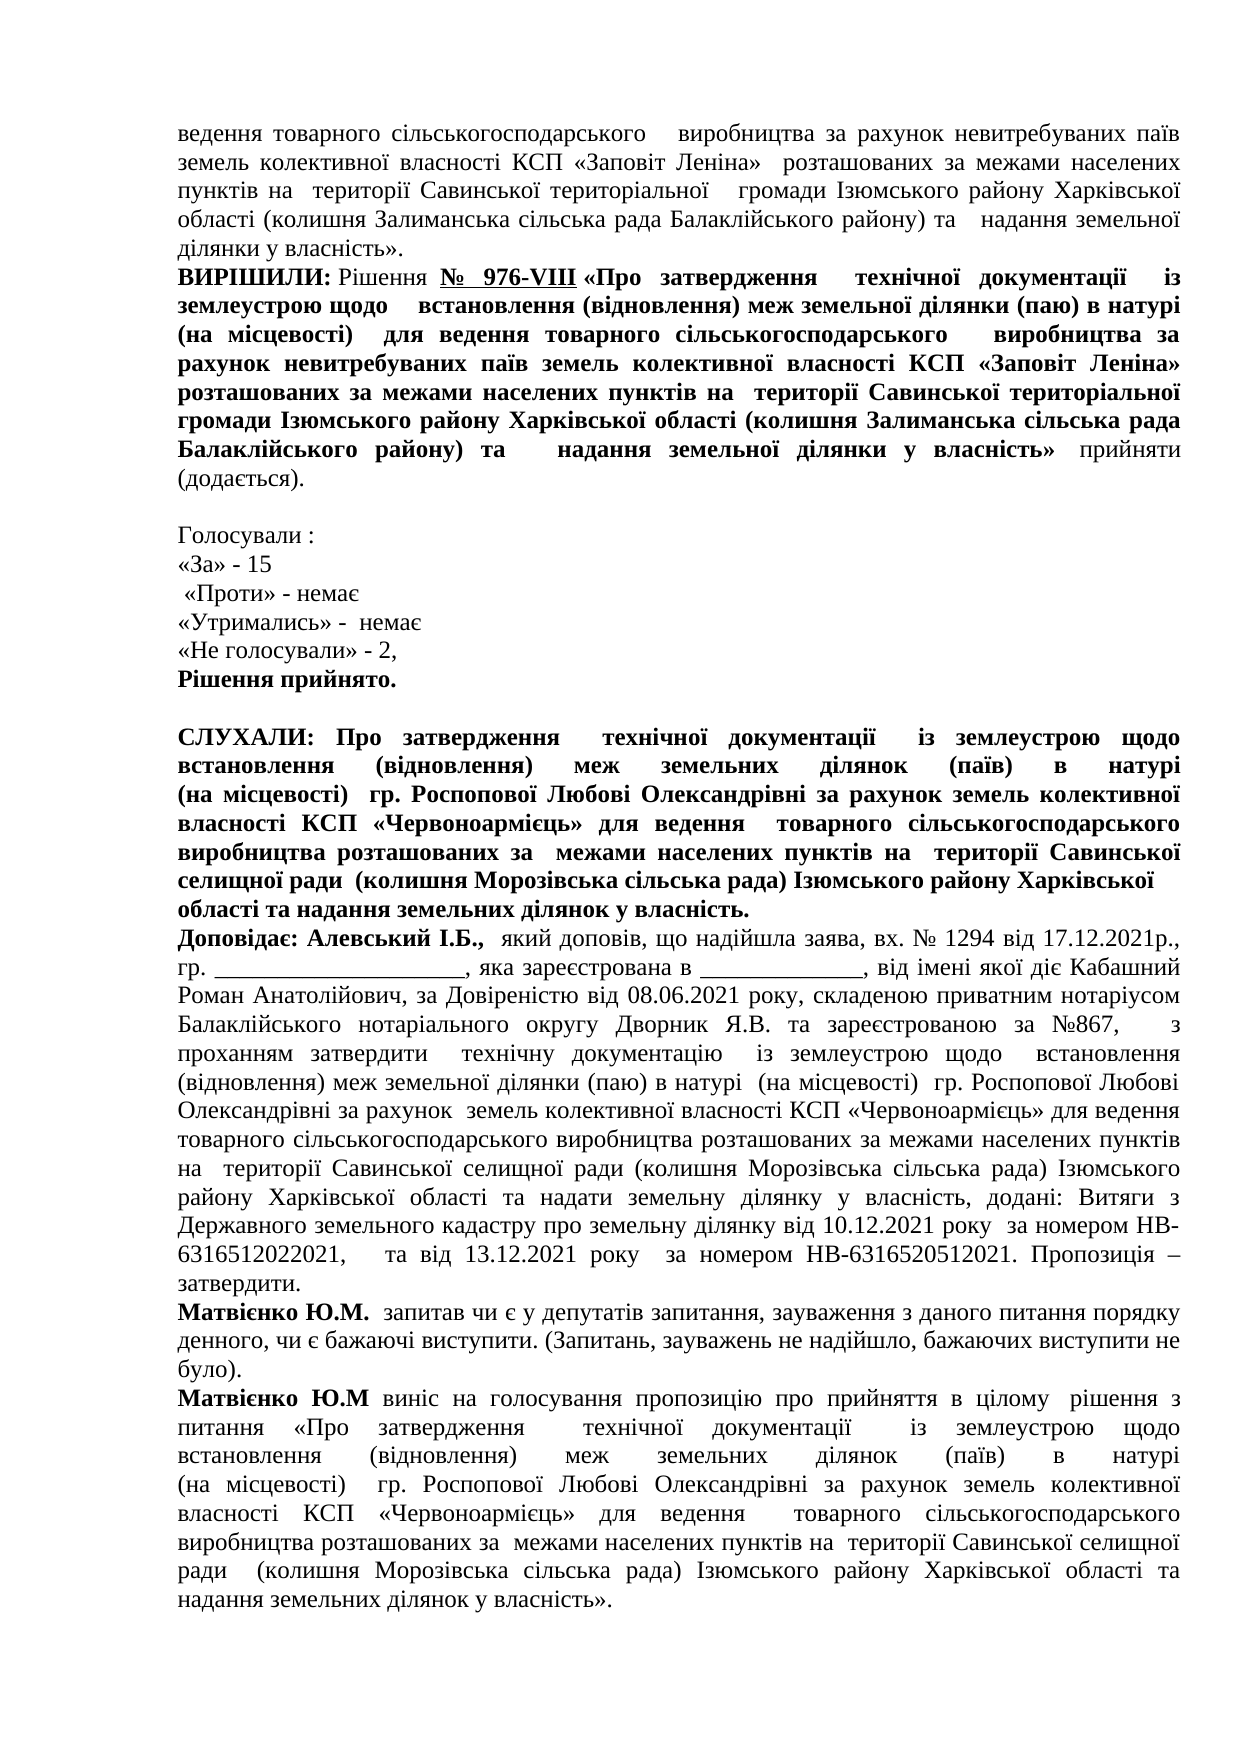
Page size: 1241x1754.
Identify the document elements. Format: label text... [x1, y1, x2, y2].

text «Проти» - немає [177, 578, 1181, 607]
text «За» - 15 [177, 549, 1181, 578]
text СЛУХАЛИ: Про затвердження технічної документації із землеустрою щодо встановлення (відновлення) меж земельних ділянок (паїв) в натурі (на місцевості) гр. Роспопової Любові Олександрівні за рахунок земель колективної власності КСП «Червоноармієць» для ведення товарного сільськогосподарського виробництва розташованих за межами населених пунктів на території Савинської селищної ради (колишня Морозівська сільська рада) Ізюмського району Харківської [177, 722, 1181, 894]
text Рішення прийнято. [177, 664, 1181, 693]
text Матвієнко Ю.М виніс на голосування пропозицію про прийняття в цілому рішення з питання «Про затвердження технічної документації із землеустрою щодо встановлення (відновлення) меж земельних ділянок (паїв) в натурі (на місцевості) гр. Роспопової Любові Олександрівні за рахунок земель колективної власності КСП «Червоноармієць» для ведення товарного сільськогосподарського виробництва розташованих за межами населених пунктів на території Савинської селищної ради (колишня Морозівська сільська рада) Ізюмського району Харківської області та надання земельних ділянок у власність». [177, 1383, 1181, 1613]
text «Не голосували» - 2, [177, 636, 1181, 664]
text Голосували : [177, 521, 1181, 549]
text ВИРІШИЛИ: Рішення № 976-VІІІ «Про затвердження технічної документації із землеустрою щодо встановлення (відновлення) меж земельної ділянки (паю) в натурі (на місцевості) для ведення товарного сільськогосподарського виробництва за рахунок невитребуваних паїв земель колективної власності КСП «Заповіт Леніна» розташованих за межами населених пунктів на території Савинської територіальної громади Ізюмського району Харківської області (колишня Залиманська сільська рада Балаклійського району) та надання земельної ділянки у власність» прийняти (додається). [177, 262, 1181, 492]
text області та надання земельних ділянок у власність. [177, 894, 1181, 923]
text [177, 118, 1181, 262]
text Доповідає: Алевський І.Б., який доповів, що надійшла заява, вх. № 1294 від 17.12.2021р., гр. ____________________, яка зареєстрована в _____________, від імені якої діє Кабашний Роман Анатолійович, за Довіреністю від 08.06.2021 року, складеною приватним нотаріусом Балаклійського нотаріального округу Дворник Я.В. та зареєстрованою за №867, з проханням затвердити технічну документацію із землеустрою щодо встановлення (відновлення) меж земельної ділянки (паю) в натурі (на місцевості) гр. Роспопової Любові Олександрівні за рахунок земель колективної власності КСП «Червоноармієць» для ведення товарного сільськогосподарського виробництва розташованих за межами населених пунктів на території Савинської селищної ради (колишня Морозівська сільська рада) Ізюмського району Харківської області та надати земельну ділянку у власність, додані: Витяги з Державного земельного кадастру про земельну ділянку від 10.12.2021 року за номером НВ-6316512022021, та від 13.12.2021 року за номером НВ-6316520512021. Пропозиція – затвердити. [177, 923, 1181, 1297]
text «Утримались» - немає [177, 607, 1181, 636]
text Матвієнко Ю.М. запитав чи є у депутатів запитання, зауваження з даного питання порядку денного, чи є бажаючі виступити. (Запитань, зауважень не надійшло, бажаючих виступити не було). [177, 1297, 1181, 1383]
